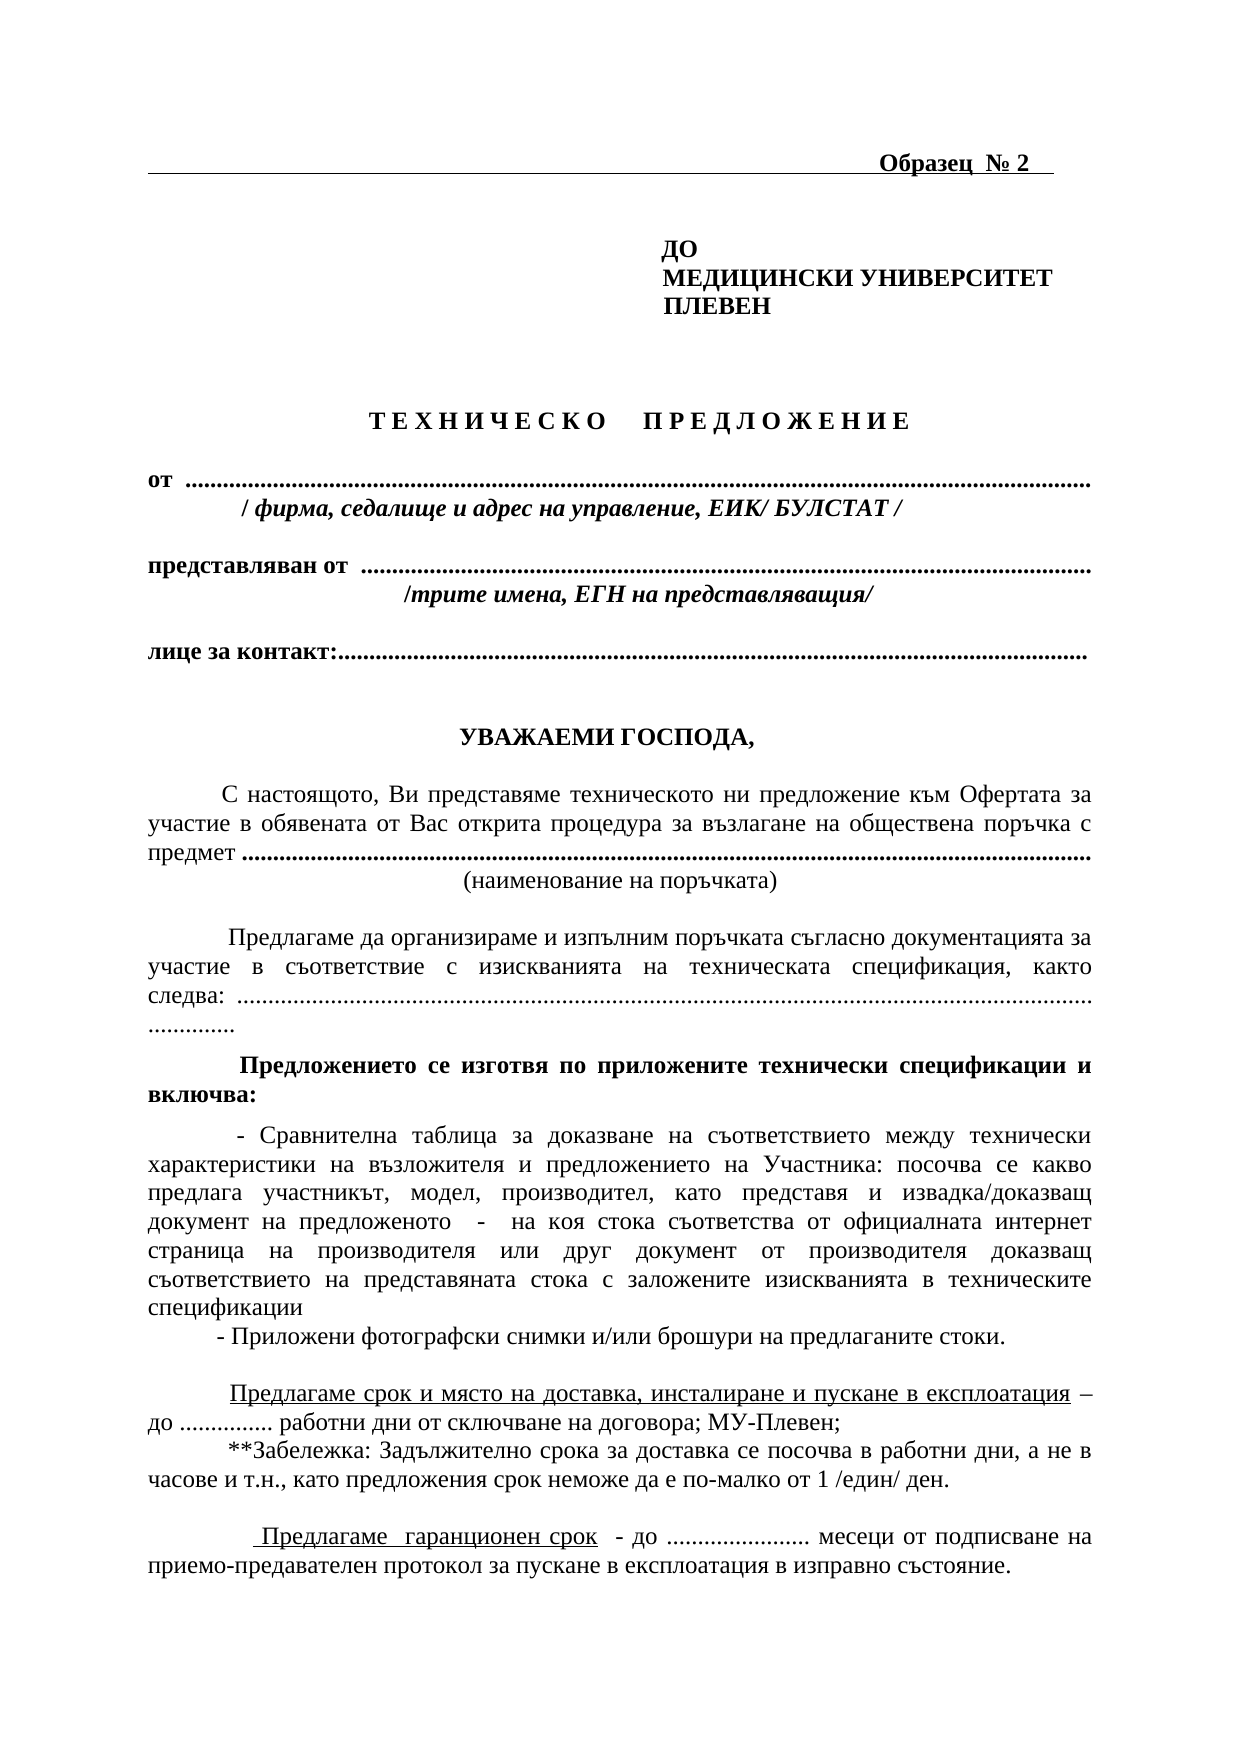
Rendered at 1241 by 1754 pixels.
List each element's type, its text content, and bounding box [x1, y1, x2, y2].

text / фирма, седалище и адрес на управление, ЕИК/ БУЛСТАТ / [185, 493, 1093, 521]
text представляван от ..................................................................................................................... [148, 550, 1093, 579]
text (наименование на поръчката) [148, 866, 1093, 894]
text С настоящото, Ви представяме техническото ни предложение към Офертата за участие в обявената от Вас открита процедура за възлагане на обществена поръчка с предмет ........................................................................................................................................ [148, 779, 1093, 866]
text от ................................................................................................................................................. [148, 464, 1093, 493]
text Предлагаме гаранционен срок - до ....................... месеци от подписване на приемо-предавателен протокол за пускане в експлоатация в изправно състояние. [148, 1521, 1093, 1578]
text Образец № 2 [148, 148, 1093, 176]
text - Сравнителна таблица за доказване на съответствието между технически характеристики на възложителя и предложението на Участника: посочва се какво предлага участникът, модел, производител, като представя и извадка/доказващ документ на предложеното - на коя стока съответства от официалната интернет страница на производителя или друг документ от производителя доказващ съответствието на представяната стока с заложените изискванията в техническите спецификации [148, 1120, 1093, 1321]
text Предлагаме срок и място на доставка, инсталиране и пускане в експлоатация – до ............... работни дни от сключване на договора; МУ-Плевен; [148, 1378, 1093, 1435]
text Т Е Х Н И Ч Е С К О П Р Е Д Л О Ж Е Н И Е [185, 406, 1093, 435]
text УВАЖАЕМИ ГОСПОДА, [185, 722, 1093, 751]
text Предлагаме да организираме и изпълним поръчката съгласно документацията за участие в съответствие с изискванията на техническата спецификация, както следва: ....................................................................................................................................................... [148, 922, 1093, 1037]
text **Забележка: Задължително срока за доставка се посочва в работни дни, а не в часове и т.н., като предложения срок неможе да е по-малко от 1 /един/ ден. [148, 1435, 1093, 1493]
text ПЛЕВЕН [185, 291, 1093, 320]
text Предложението се изготвя по приложените технически спецификации и включва: [148, 1050, 1093, 1107]
text ДО [185, 234, 1093, 263]
text лице за контакт:........................................................................................................................ [148, 636, 1093, 665]
text /трите имена, ЕГН на представляващия/ [185, 579, 1093, 608]
text - Приложени фотографски снимки и/или брошури на предлаганите стоки. [148, 1321, 1093, 1350]
text МЕДИЦИНСКИ УНИВЕРСИТЕТ [185, 263, 1093, 291]
